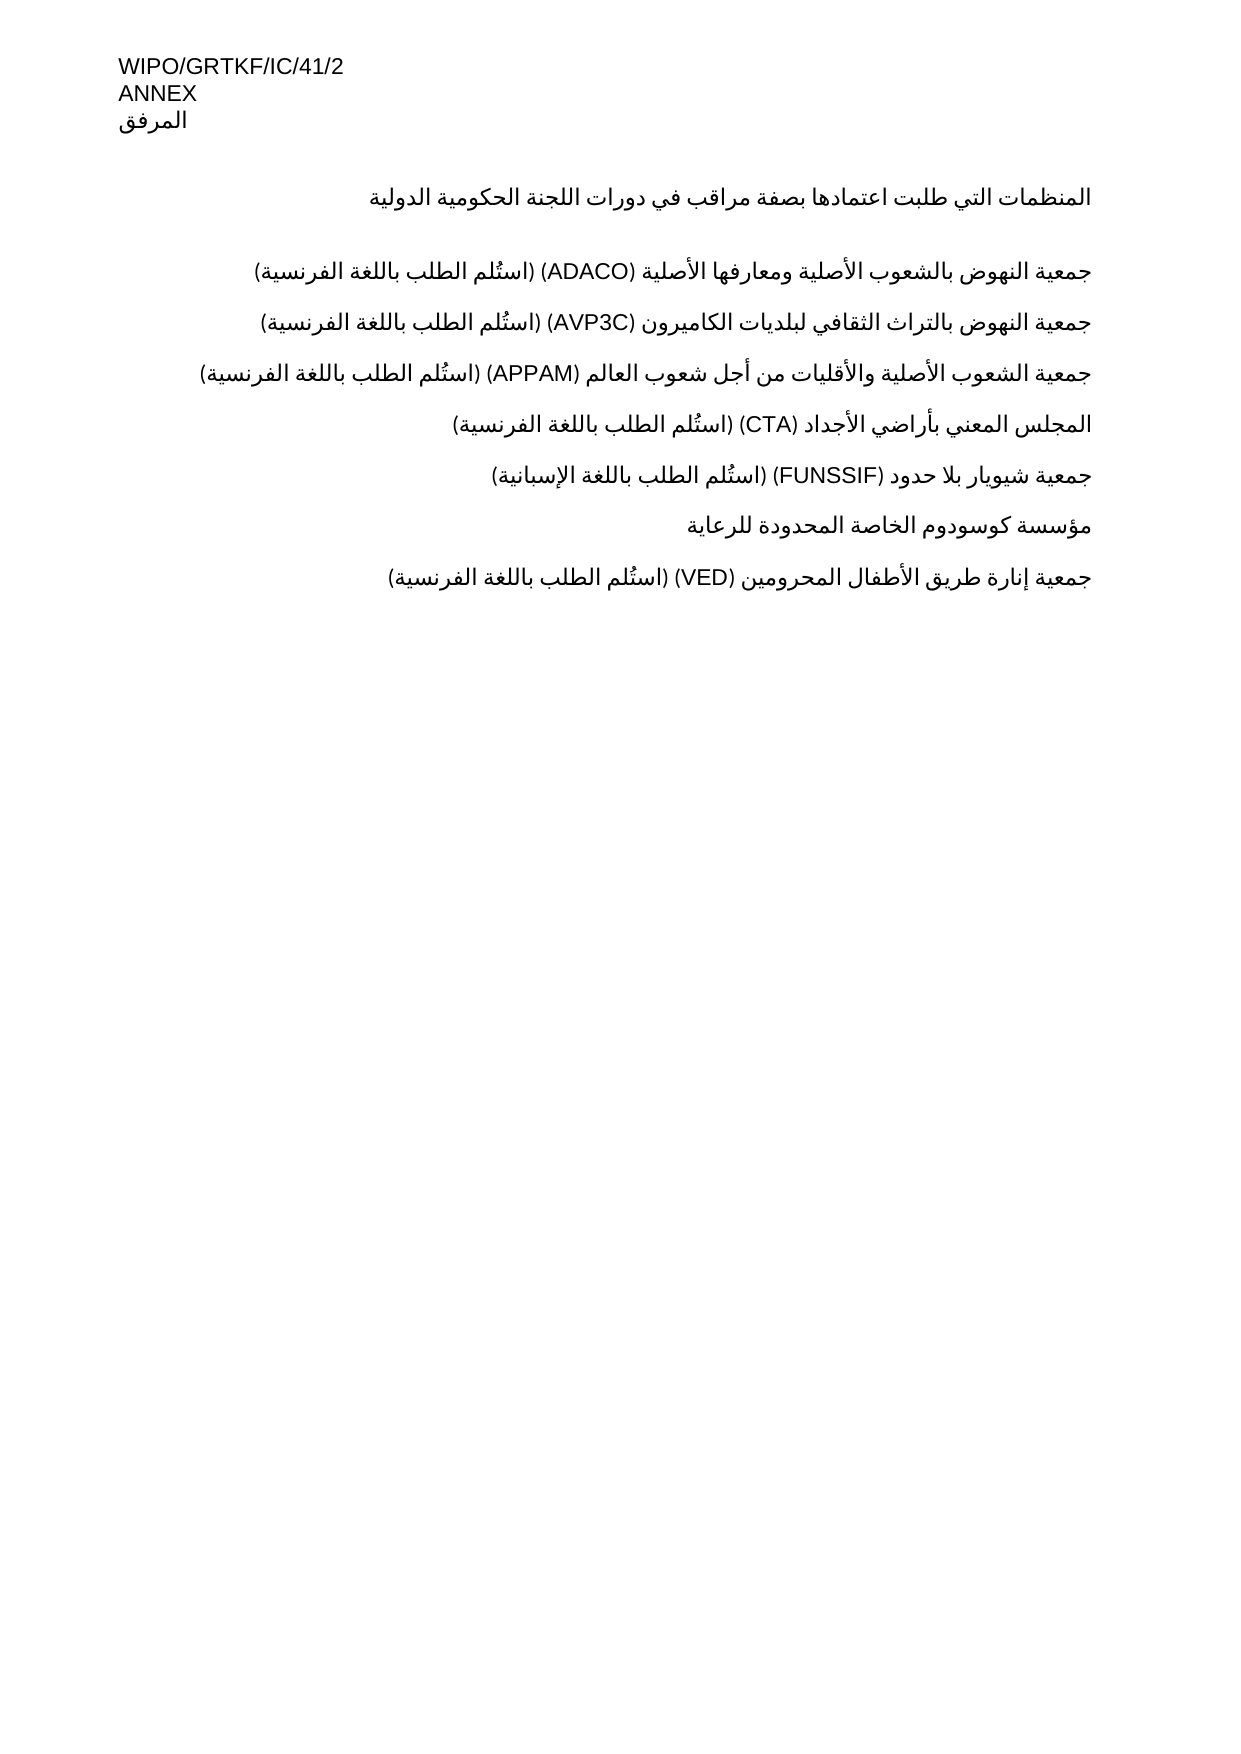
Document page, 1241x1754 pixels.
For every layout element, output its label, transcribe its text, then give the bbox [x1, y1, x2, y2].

text المجلس المعني بأراضي الأجداد (CTA) (استُلم الطلب باللغة الفرنسية) [118, 410, 1092, 438]
text المنظمات التي طلبت اعتمادها بصفة مراقب في دورات اللجنة الحكومية الدولية [118, 183, 1092, 211]
text جمعية إنارة طريق الأطفال المحرومين (VED) (استُلم الطلب باللغة الفرنسية) [118, 563, 1092, 591]
text جمعية الشعوب الأصلية والأقليات من أجل شعوب العالم (APPAM) (استُلم الطلب باللغة الفرنسية) [118, 359, 1092, 387]
text مؤسسة كوسودوم الخاصة المحدودة للرعاية [118, 512, 1092, 540]
text جمعية النهوض بالتراث الثقافي لبلديات الكاميرون (AVP3C) (استُلم الطلب باللغة الفرنسية) [118, 308, 1092, 336]
text جمعية النهوض بالشعوب الأصلية ومعارفها الأصلية (ADACO) (استُلم الطلب باللغة الفرنسية) [118, 257, 1092, 285]
text جمعية شيويار بلا حدود (FUNSSIF) (استُلم الطلب باللغة الإسبانية) [118, 461, 1092, 489]
